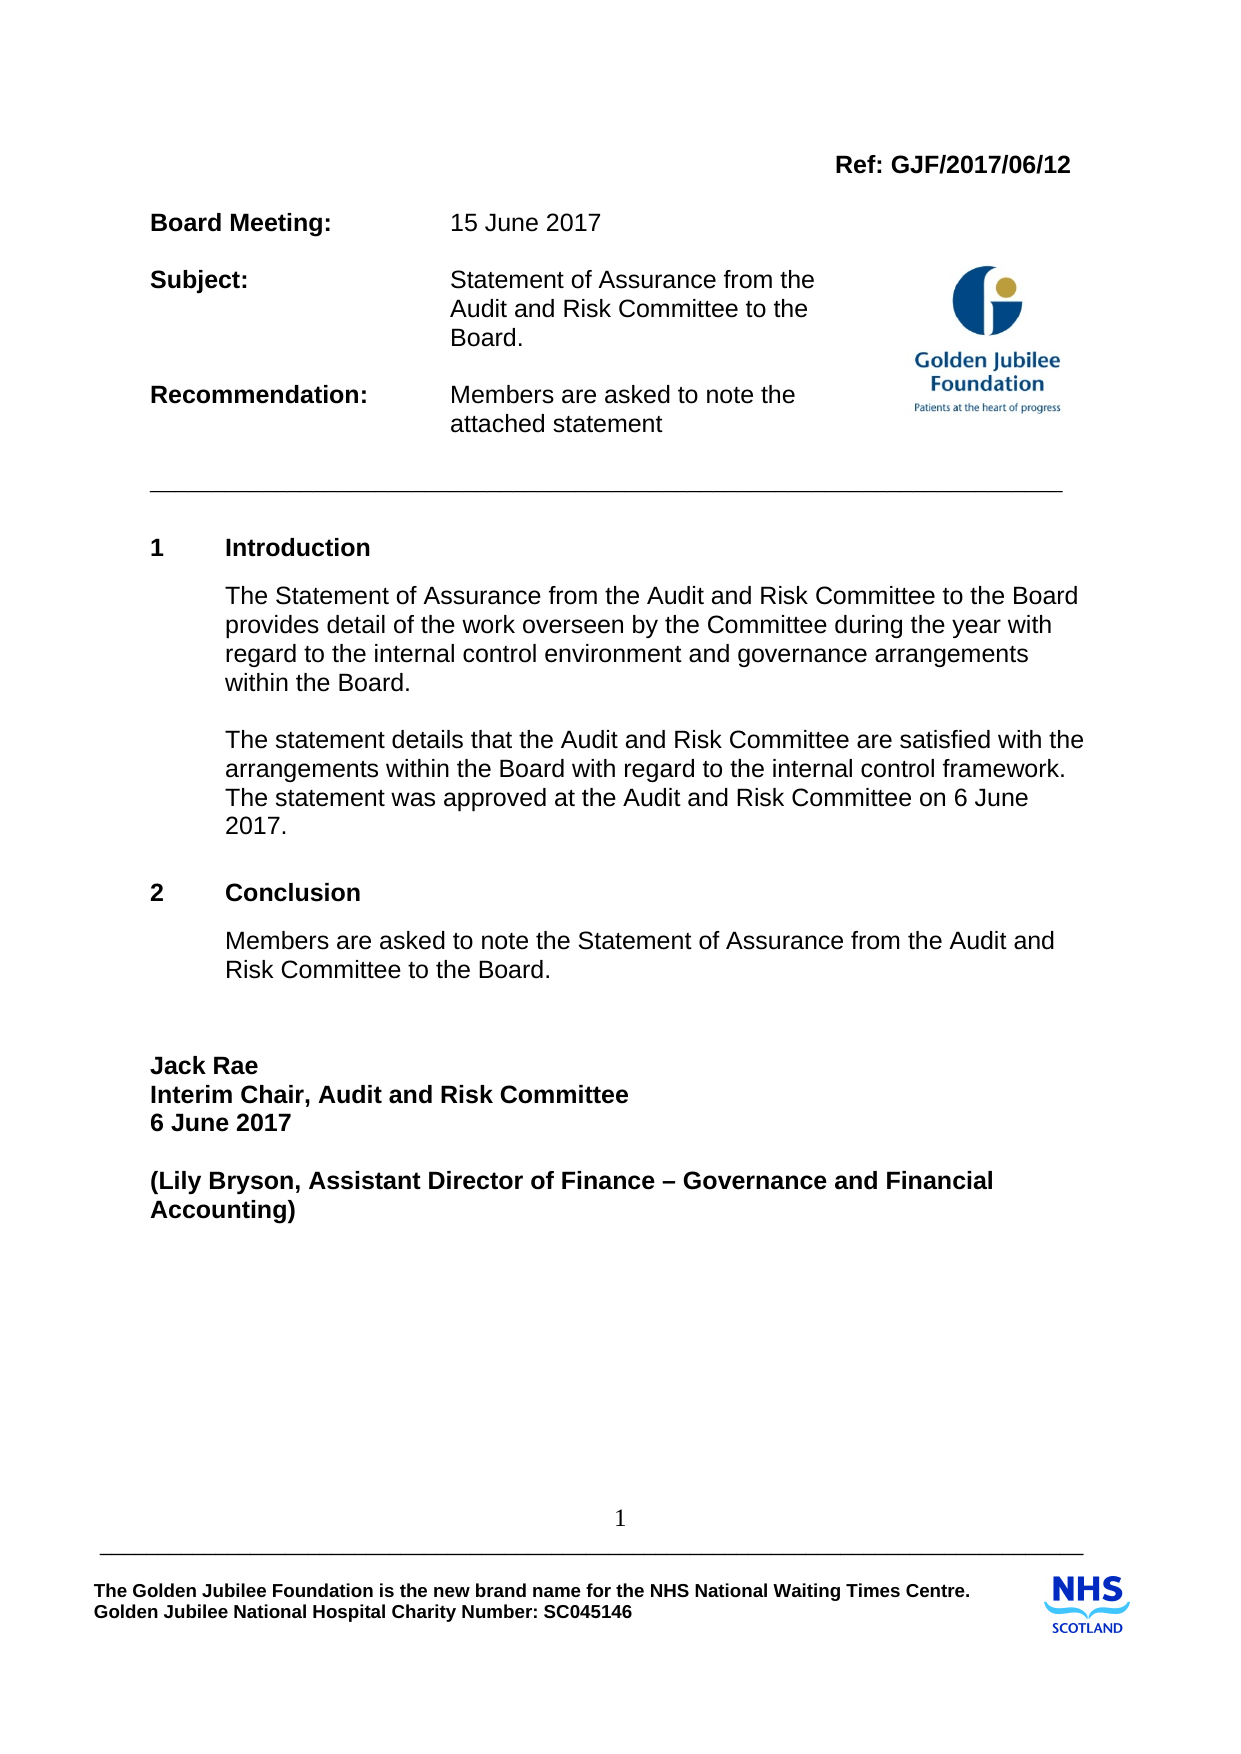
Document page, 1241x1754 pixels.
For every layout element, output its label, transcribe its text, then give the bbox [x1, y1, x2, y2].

text The statement details that the Audit and Risk Committee are satisfied with the arrangements within the Board with regard to the internal control framework. The statement was approved at the Audit and Risk Committee on 6 June 2017. [225, 725, 1090, 840]
text The Statement of Assurance from the Audit and Risk Committee to the Board provides detail of the work overseen by the Committee during the year with regard to the internal control environment and governance arrangements within the Board. [225, 581, 1090, 696]
text Interim Chair, Audit and Risk Committee [150, 1079, 1090, 1108]
picture [1044, 1576, 1130, 1633]
text _________________________________________________________________________ [150, 466, 1071, 495]
text 6 June 2017 [150, 1108, 1090, 1137]
subtitle Ref: GJF/2017/06/12 [150, 150, 1071, 179]
text Recommendation: Members are asked to note the attached statement [150, 380, 873, 437]
text Members are asked to note the Statement of Assurance from the Audit and Risk Committee to the Board. [225, 926, 1090, 984]
text (Lily Bryson, Assistant Director of Finance – Governance and Financial Accounting) [150, 1166, 1090, 1223]
subtitle Conclusion [150, 878, 1090, 907]
subtitle Introduction [150, 533, 1090, 562]
subtitle Board Meeting: 15 June 2017 [150, 207, 1071, 236]
picture [873, 228, 1102, 457]
text Subject: Statement of Assurance from the Audit and Risk Committee to the Board. [150, 265, 873, 351]
